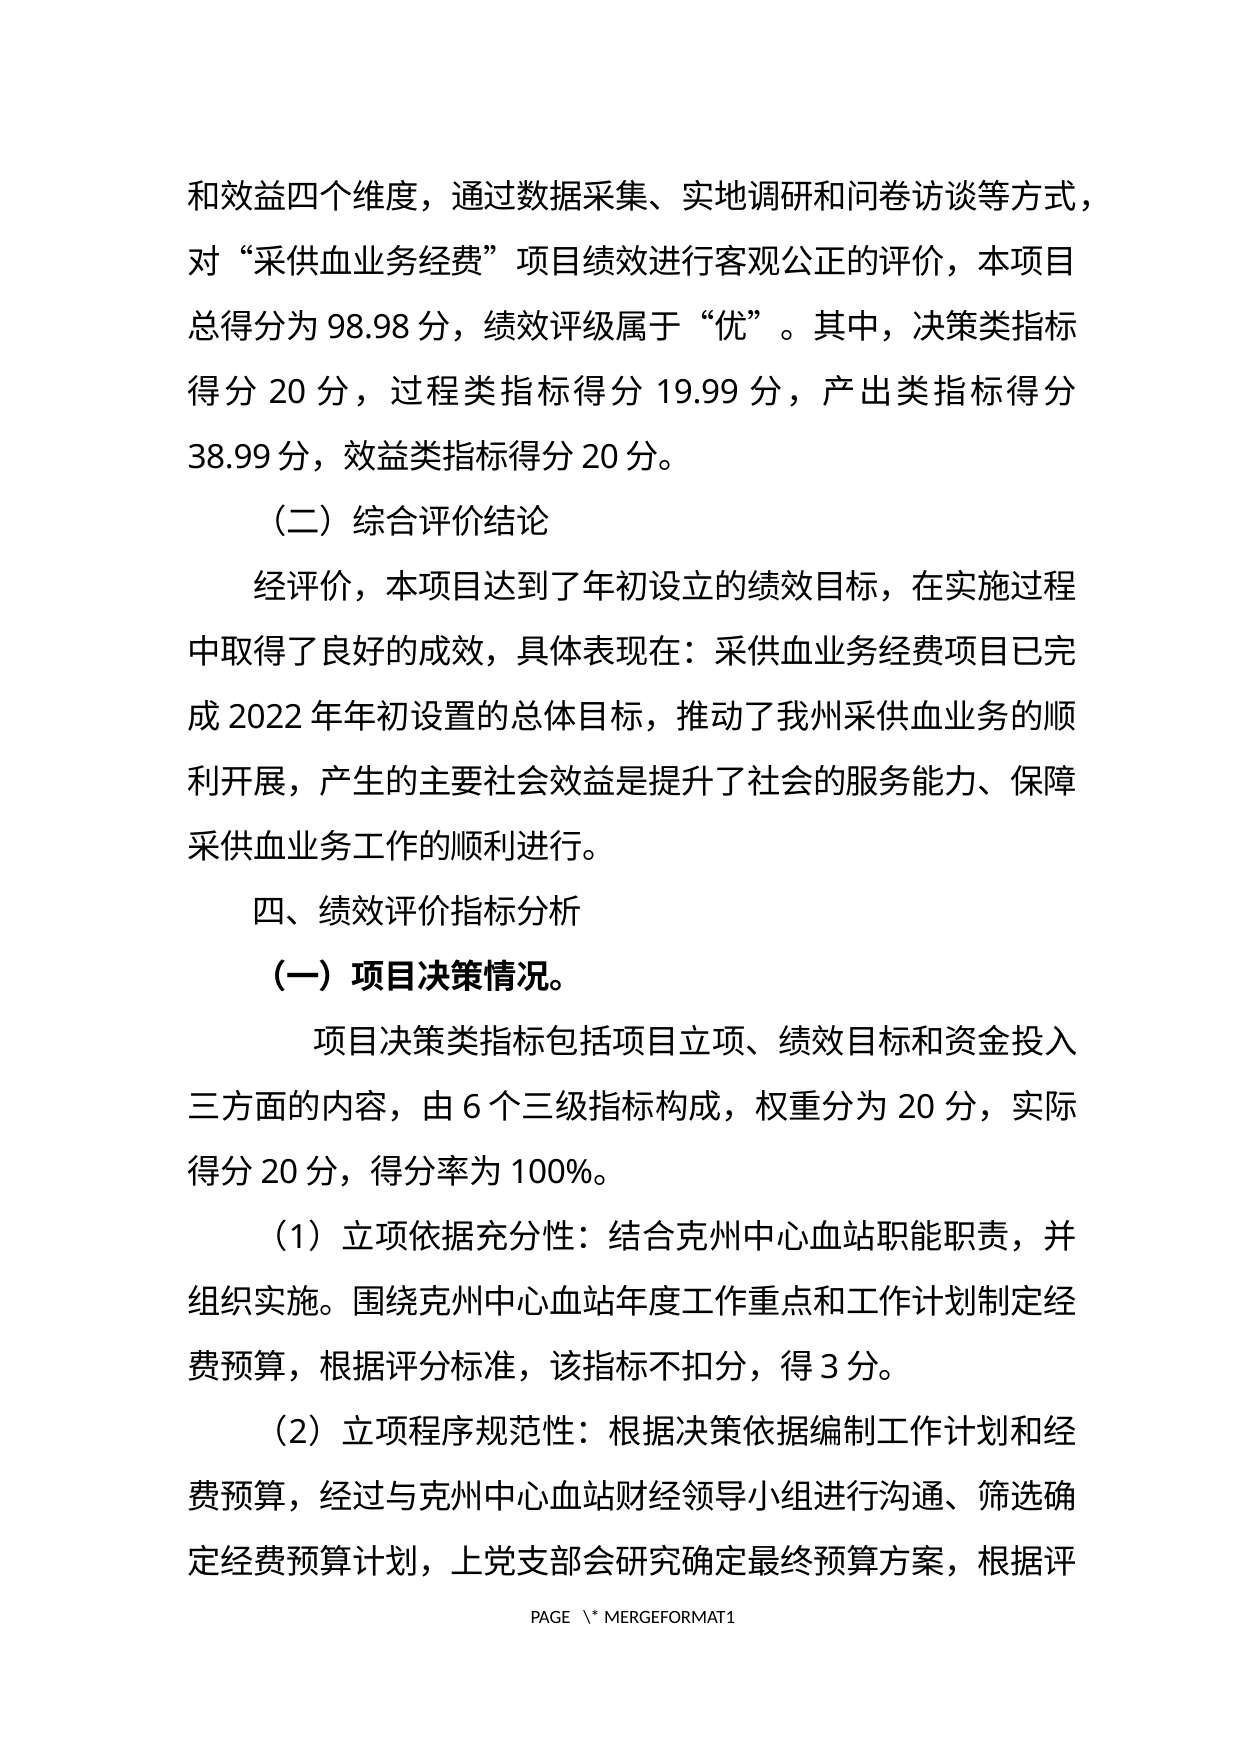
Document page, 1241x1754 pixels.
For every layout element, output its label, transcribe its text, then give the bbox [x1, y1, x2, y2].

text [187, 1007, 1078, 1592]
text 四、绩效评价指标分析 [187, 877, 1078, 942]
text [187, 162, 1078, 877]
text （一）项目决策情况。 [187, 942, 1078, 1007]
